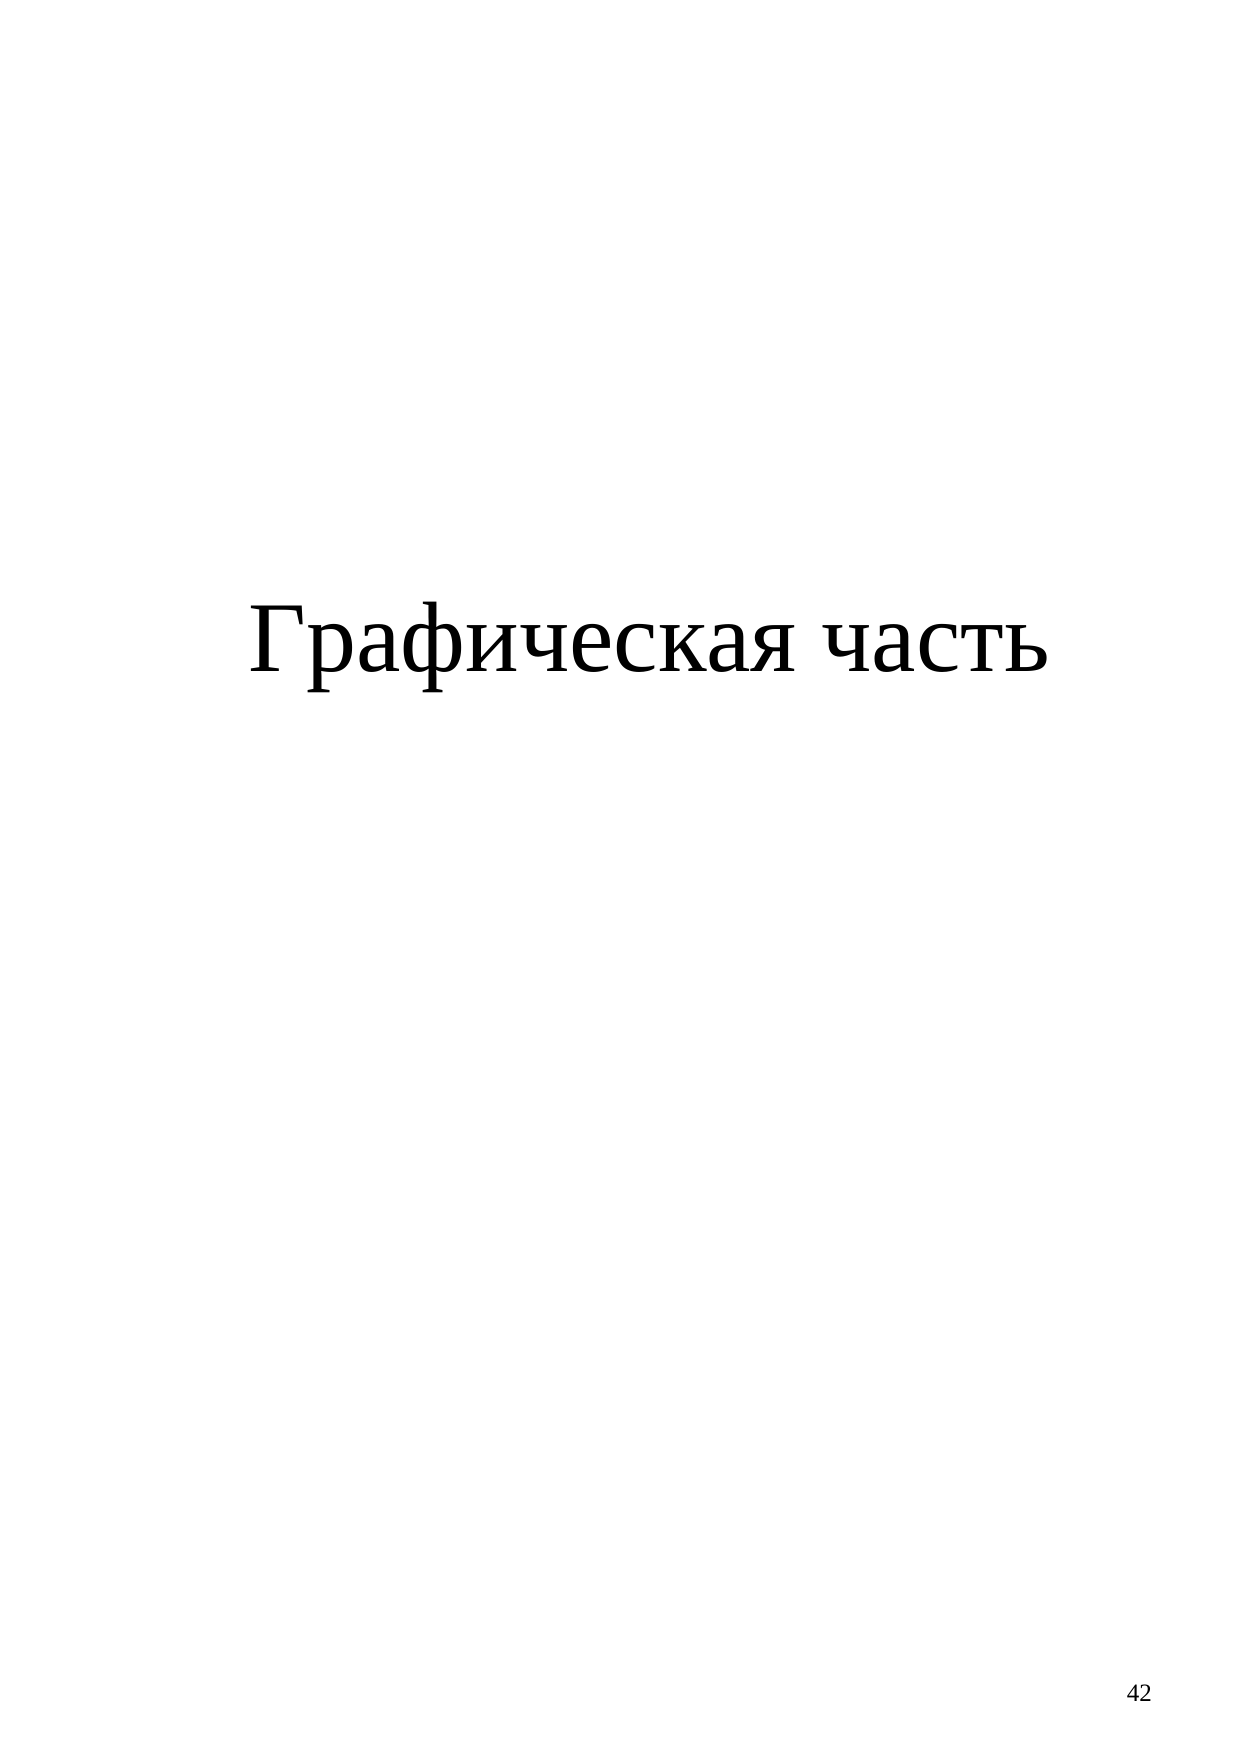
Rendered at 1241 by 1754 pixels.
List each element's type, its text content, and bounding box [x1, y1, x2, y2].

text Графическая часть [148, 578, 1152, 693]
